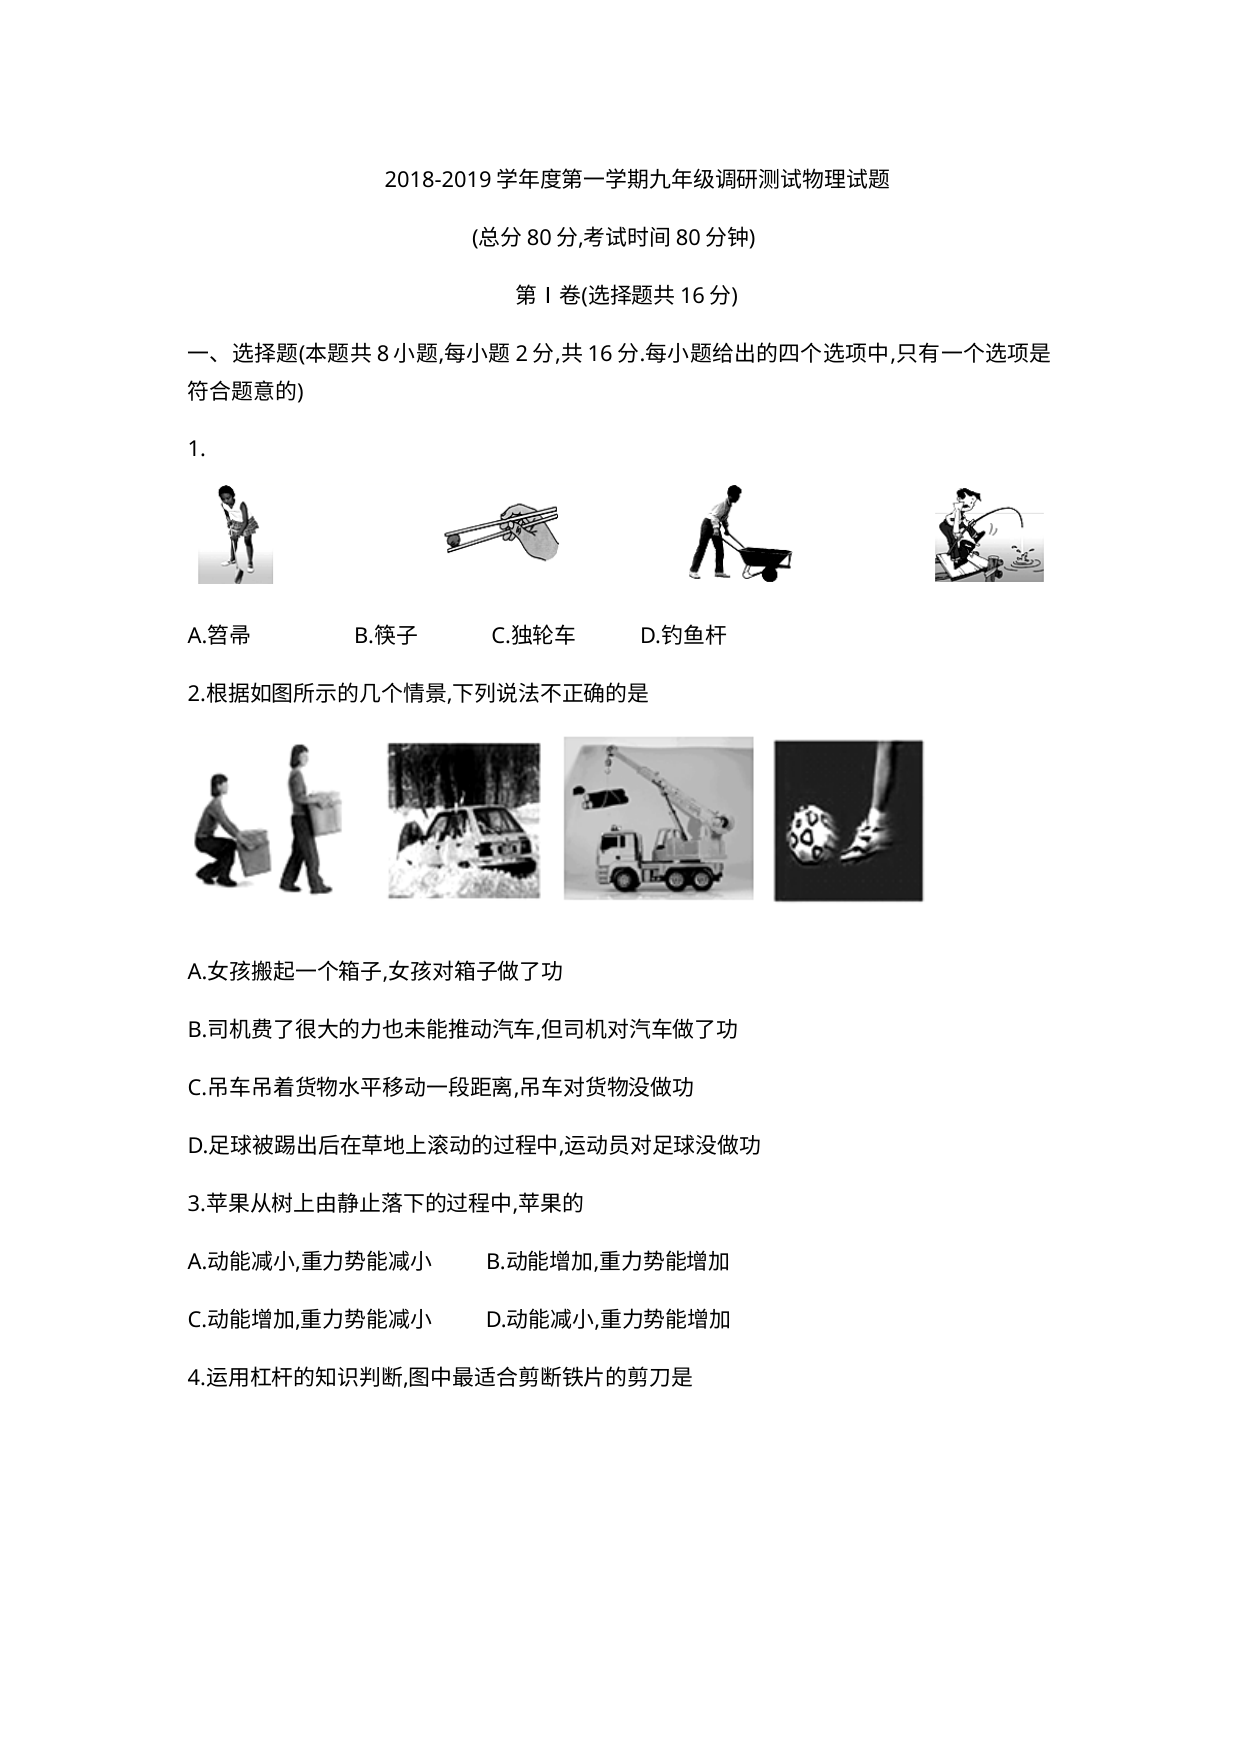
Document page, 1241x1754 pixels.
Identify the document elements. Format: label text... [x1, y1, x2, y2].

text D.足球被踢出后在草地上滚动的过程中,运动员对足球没做功 [187, 1128, 1053, 1161]
text (总分80分,考试时间80分钟) [187, 220, 1053, 252]
picture [187, 483, 1052, 584]
text 3.苹果从树上由静止落下的过程中,苹果的 [187, 1186, 1053, 1218]
picture [187, 734, 926, 908]
text B.司机费了很大的力也未能推动汽车,但司机对汽车做了功 [187, 1012, 1053, 1044]
text 2.根据如图所示的几个情景,下列说法不正确的是 [187, 676, 1053, 709]
text 一、选择题(本题共8小题,每小题2分,共16分.每小题给出的四个选项中,只有一个选项是符合题意的) [187, 336, 1053, 406]
text 2018-2019学年度第一学期九年级调研测试物理试题 [187, 162, 1053, 194]
text C.吊车吊着货物水平移动一段距离,吊车对货物没做功 [187, 1070, 1053, 1102]
text C.动能增加,重力势能减小 D.动能减小,重力势能增加 [187, 1302, 1053, 1334]
text 4.运用杠杆的知识判断,图中最适合剪断铁片的剪刀是 [187, 1360, 1053, 1393]
text A.动能减小,重力势能减小 B.动能增加,重力势能增加 [187, 1244, 1053, 1277]
text 第Ⅰ卷(选择题共16分) [187, 278, 1053, 311]
text A.女孩搬起一个箱子,女孩对箱子做了功 [187, 954, 1053, 986]
